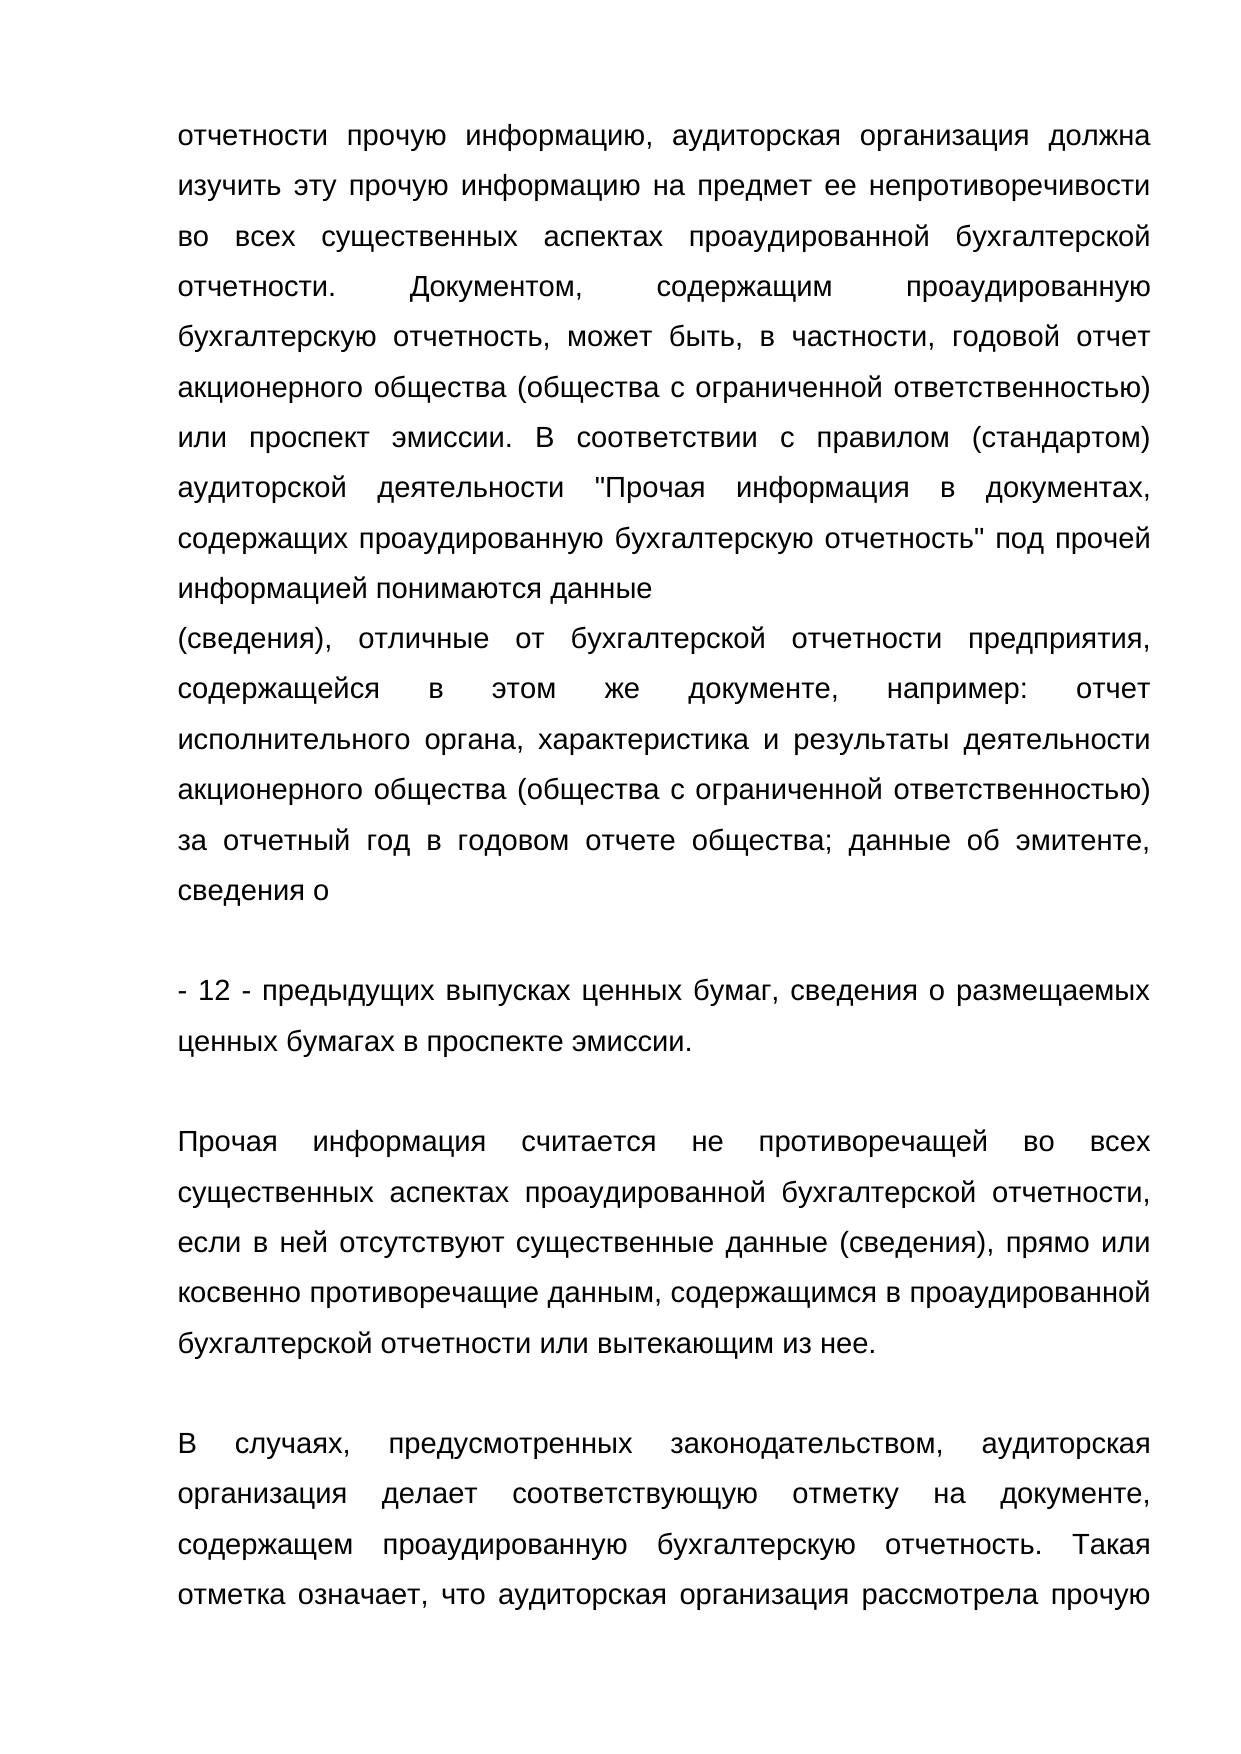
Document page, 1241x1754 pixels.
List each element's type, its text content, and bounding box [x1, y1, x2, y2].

text (сведения), отличные от бухгалтерской отчетности предприятия, содержащейся в этом же документе, например: отчет исполнительного органа, характеристика и результаты деятельности акционерного общества (общества с ограниченной ответственностью) за отчетный год в годовом отчете общества; данные об эмитенте, сведения о [177, 621, 1152, 906]
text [177, 1426, 1152, 1611]
text - 12 - предыдущих выпусках ценных бумаг, сведения о размещаемых ценных бумагах в проспекте эмиссии. [177, 973, 1152, 1057]
text Прочая информация считается не противоречащей во всех существенных аспектах проаудированной бухгалтерской отчетности, если в ней отсутствуют существенные данные (сведения), прямо или косвенно противоречащие данным, содержащимся в проаудированной бухгалтерской отчетности или вытекающим из нее. [177, 1124, 1152, 1359]
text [177, 118, 1152, 604]
